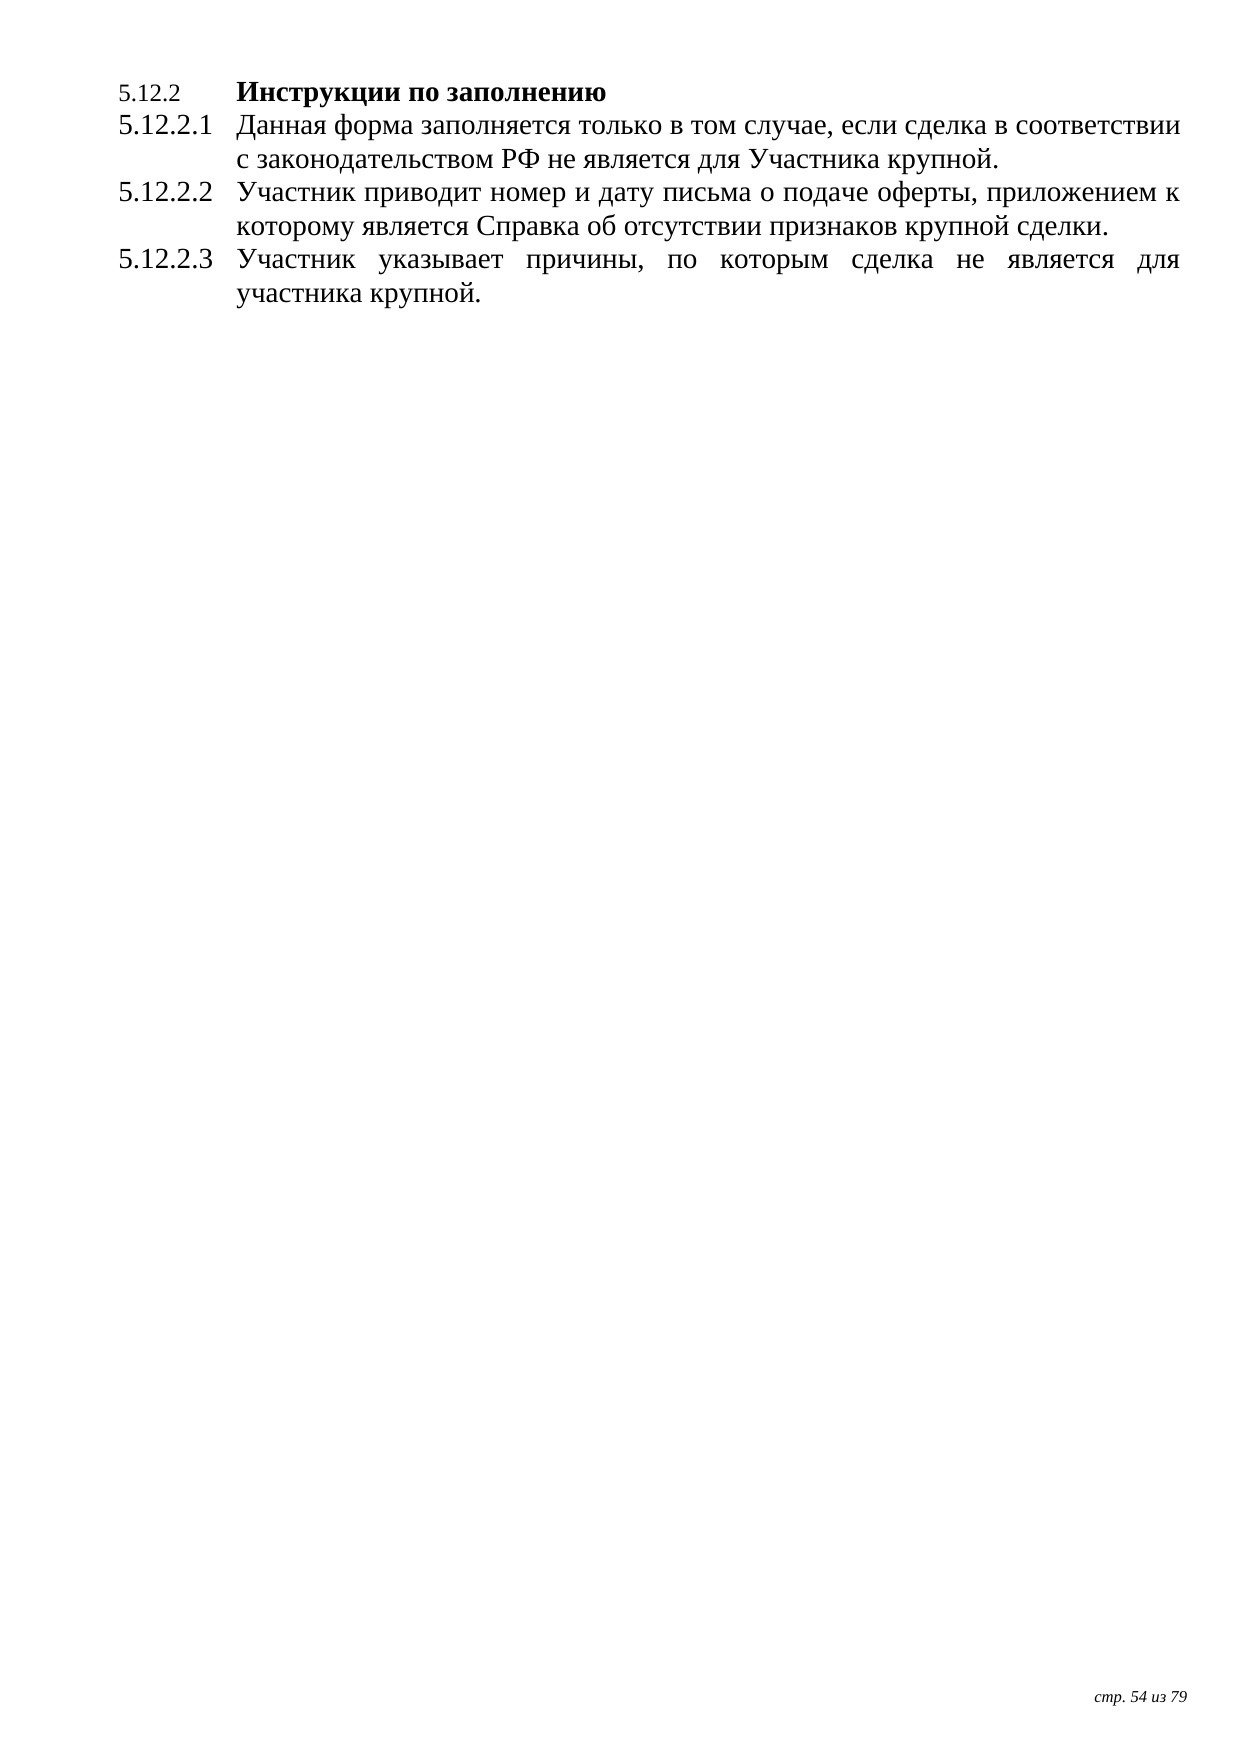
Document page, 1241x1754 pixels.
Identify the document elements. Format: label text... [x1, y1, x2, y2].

list Инструкции по заполнению [118, 74, 1181, 107]
list Участник приводит номер и дату письма о подаче оферты, приложением к которому является Справка об отсутствии признаков крупной сделки. [118, 174, 1181, 242]
list Данная форма заполняется только в том случае, если сделка в соответствии с законодательством РФ не является для Участника крупной. [118, 107, 1181, 174]
list Участник указывает причины, по которым сделка не является для участника крупной. [118, 242, 1181, 309]
